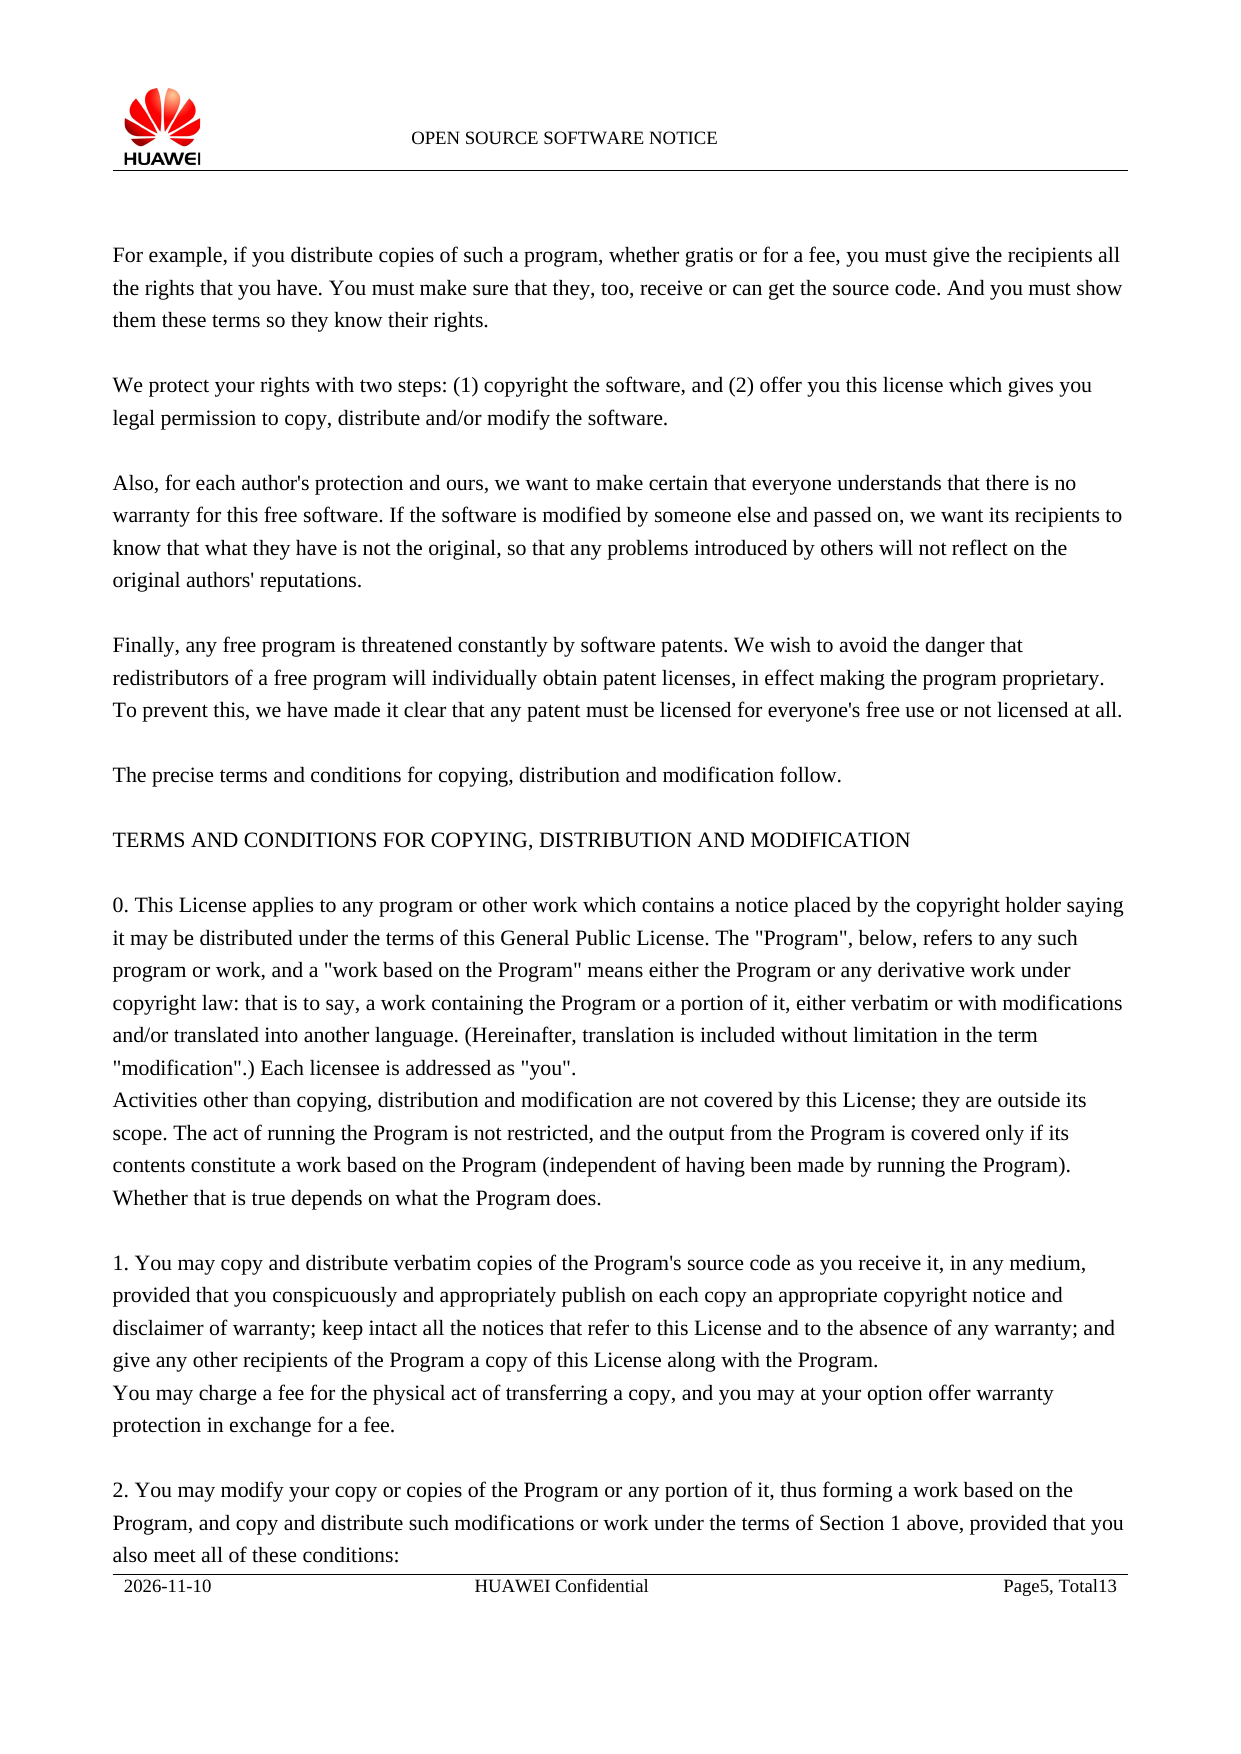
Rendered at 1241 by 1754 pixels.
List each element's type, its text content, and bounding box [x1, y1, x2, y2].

picture [124, 88, 201, 165]
